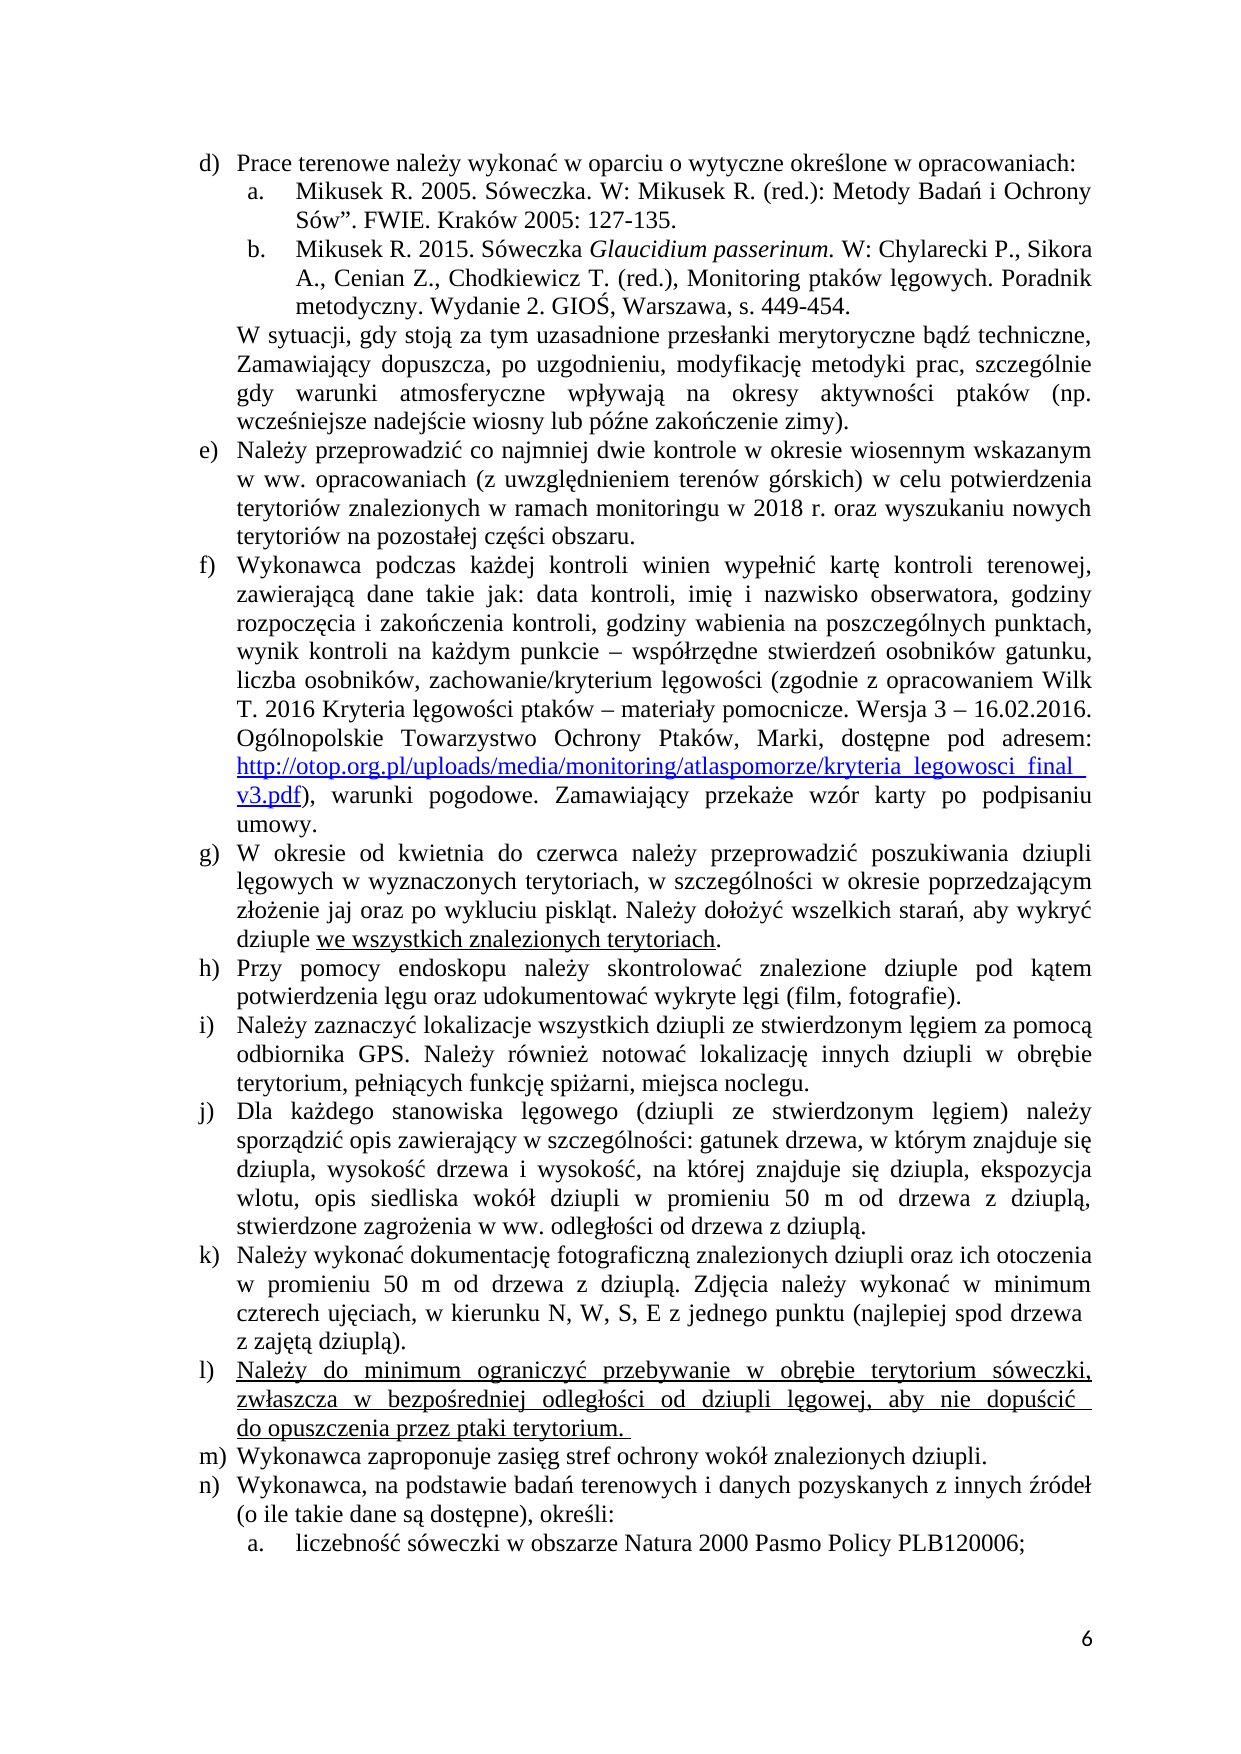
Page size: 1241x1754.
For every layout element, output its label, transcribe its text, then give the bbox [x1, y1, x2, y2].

list Mikusek R. 2005. Sóweczka. W: Mikusek R. (red.): Metody Badań i Ochrony Sów”. FWIE. Kraków 2005: 127-135. [247, 176, 1092, 234]
list Należy przeprowadzić co najmniej dwie kontrole w okresie wiosennym wskazanym w ww. opracowaniach (z uwzględnieniem terenów górskich) w celu potwierdzenia terytoriów znalezionych w ramach monitoringu w 2018 r. oraz wyszukaniu nowych terytoriów na pozostałej części obszaru. [199, 435, 1092, 550]
list Należy do minimum ograniczyć przebywanie w obrębie terytorium sóweczki, zwłaszcza w bezpośredniej odległości od dziupli lęgowej, aby nie dopuścić do opuszczenia przez ptaki terytorium. [199, 1355, 1092, 1441]
list Wykonawca, na podstawie badań terenowych i danych pozyskanych z innych źródeł (o ile takie dane są dostępne), określi: [199, 1470, 1092, 1528]
list Mikusek R. 2015. Sóweczka Glaucidium passerinum. W: Chylarecki P., Sikora A., Cenian Z., Chodkiewicz T. (red.), Monitoring ptaków lęgowych. Poradnik metodyczny. Wydanie 2. GIOŚ, Warszawa, s. 449-454. [247, 234, 1092, 320]
list liczebność sóweczki w obszarze Natura 2000 Pasmo Policy PLB120006; [247, 1528, 1092, 1556]
list Prace terenowe należy wykonać w oparciu o wytyczne określone w opracowaniach: [199, 148, 1092, 176]
list W okresie od kwietnia do czerwca należy przeprowadzić poszukiwania dziupli lęgowych w wyznaczonych terytoriach, w szczególności w okresie poprzedzającym złożenie jaj oraz po wykluciu piskląt. Należy dołożyć wszelkich starań, aby wykryć dziuple we wszystkich znalezionych terytoriach. [199, 838, 1092, 953]
list Dla każdego stanowiska lęgowego (dziupli ze stwierdzonym lęgiem) należy sporządzić opis zawierający w szczególności: gatunek drzewa, w którym znajduje się dziupla, wysokość drzewa i wysokość, na której znajduje się dziupla, ekspozycja wlotu, opis siedliska wokół dziupli w promieniu 50 m od drzewa z dziuplą, stwierdzone zagrożenia w ww. odległości od drzewa z dziuplą. [199, 1096, 1092, 1240]
list Przy pomocy endoskopu należy skontrolować znalezione dziuple pod kątem potwierdzenia lęgu oraz udokumentować wykryte lęgi (film, fotografie). [199, 953, 1092, 1010]
list Wykonawca zaproponuje zasięg stref ochrony wokół znalezionych dziupli. [199, 1441, 1092, 1470]
list Wykonawca podczas każdej kontroli winien wypełnić kartę kontroli terenowej, zawierającą dane takie jak: data kontroli, imię i nazwisko obserwatora, godziny rozpoczęcia i zakończenia kontroli, godziny wabienia na poszczególnych punktach, wynik kontroli na każdym punkcie – współrzędne stwierdzeń osobników gatunku, liczba osobników, zachowanie/kryterium lęgowości (zgodnie z opracowaniem Wilk T. 2016 Kryteria lęgowości ptaków – materiały pomocnicze. Wersja 3 – 16.02.2016. Ogólnopolskie Towarzystwo Ochrony Ptaków, Marki, dostępne pod adresem: http://otop.org.pl/uploads/media/monitoring/atlaspomorze/kryteria_legowosci_final_v3.pdf), warunki pogodowe. Zamawiający przekaże wzór karty po podpisaniu umowy. [199, 550, 1092, 838]
list Należy wykonać dokumentację fotograficzną znalezionych dziupli oraz ich otoczenia w promieniu 50 m od drzewa z dziuplą. Zdjęcia należy wykonać w minimum czterech ujęciach, w kierunku N, W, S, E z jednego punktu (najlepiej spod drzewa z zajętą dziuplą). [199, 1240, 1092, 1355]
list Należy zaznaczyć lokalizacje wszystkich dziupli ze stwierdzonym lęgiem za pomocą odbiornika GPS. Należy również notować lokalizację innych dziupli w obrębie terytorium, pełniących funkcję spiżarni, miejsca noclegu. [199, 1010, 1092, 1096]
text W sytuacji, gdy stoją za tym uzasadnione przesłanki merytoryczne bądź techniczne, Zamawiający dopuszcza, po uzgodnieniu, modyfikację metodyki prac, szczególnie gdy warunki atmosferyczne wpływają na okresy aktywności ptaków (np. wcześniejsze nadejście wiosny lub późne zakończenie zimy). [236, 320, 1092, 435]
